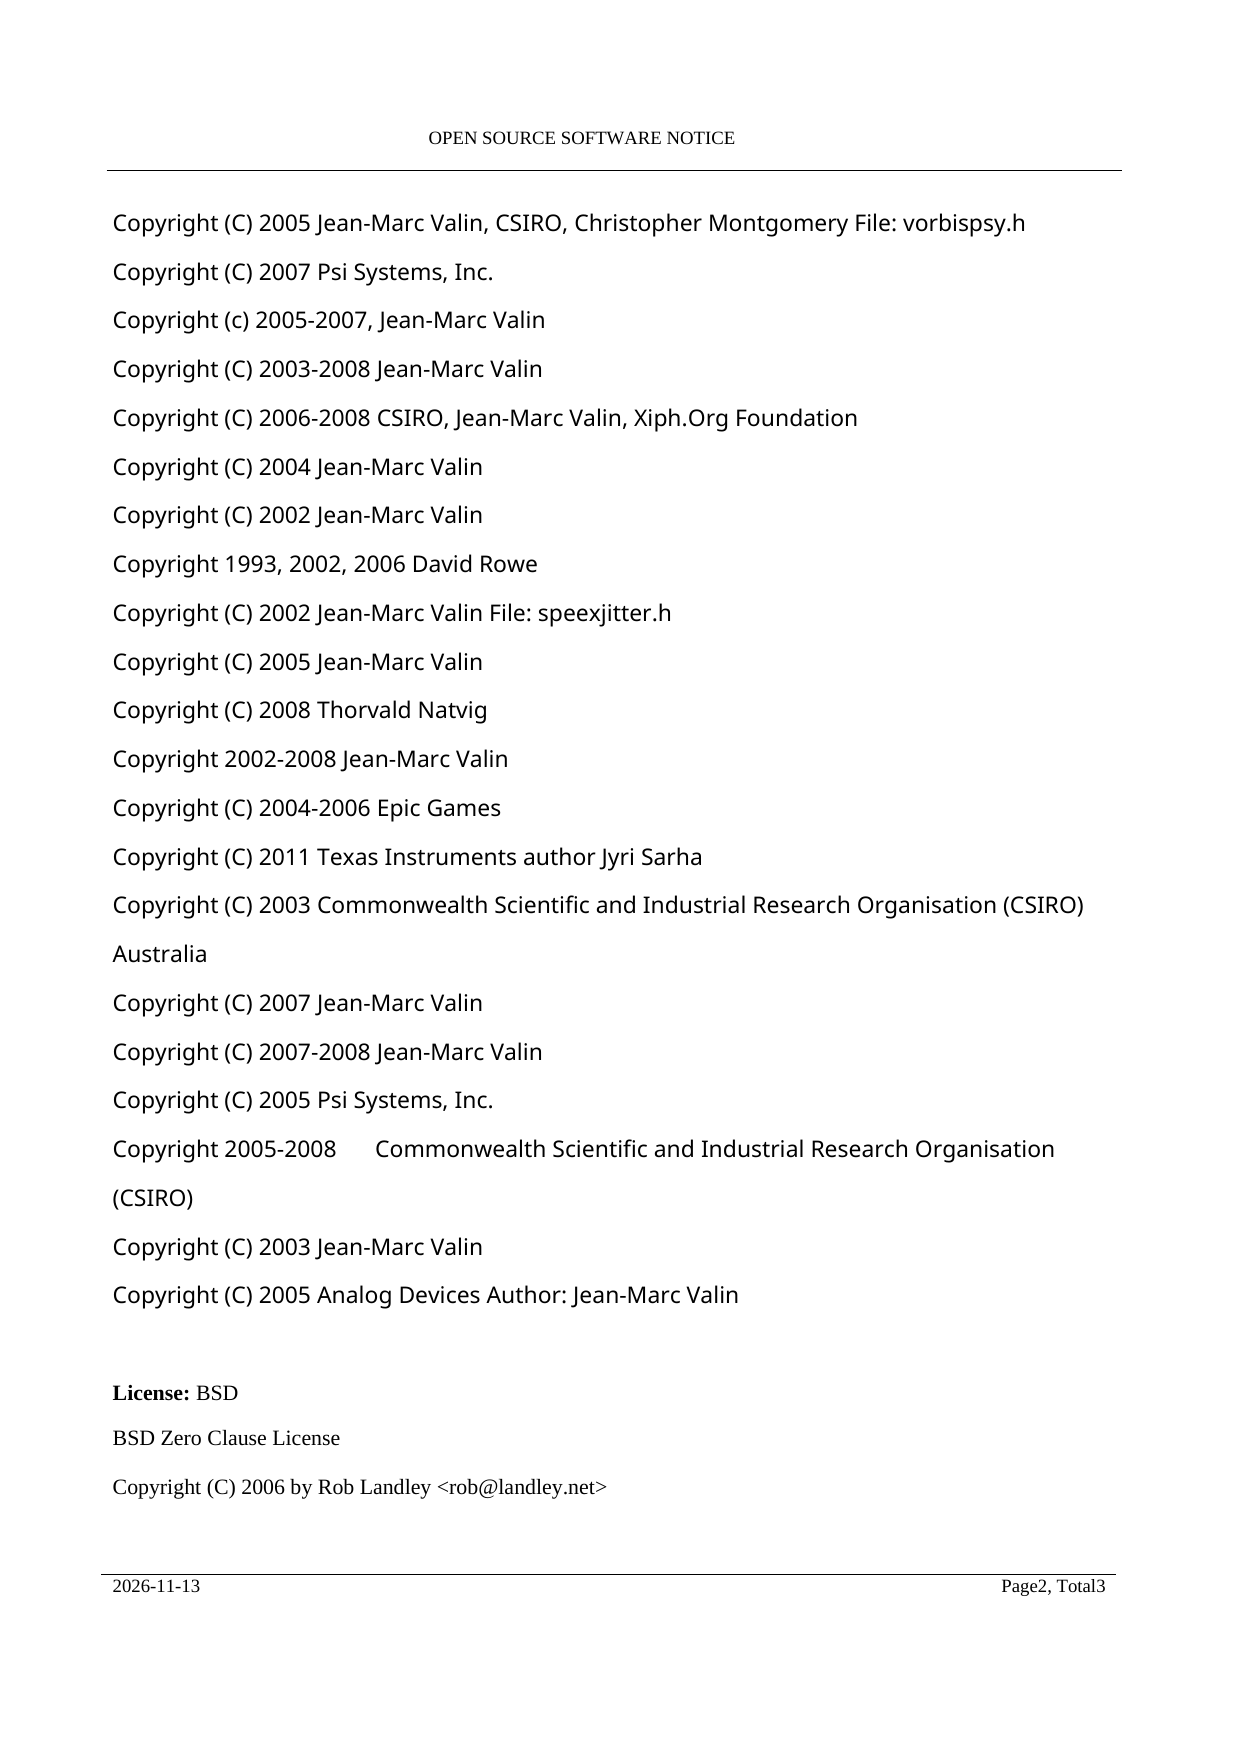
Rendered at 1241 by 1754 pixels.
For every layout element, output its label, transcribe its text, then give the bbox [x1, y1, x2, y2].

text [112, 1421, 1128, 1503]
text License: BSD [112, 1376, 1128, 1409]
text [112, 206, 1128, 1360]
